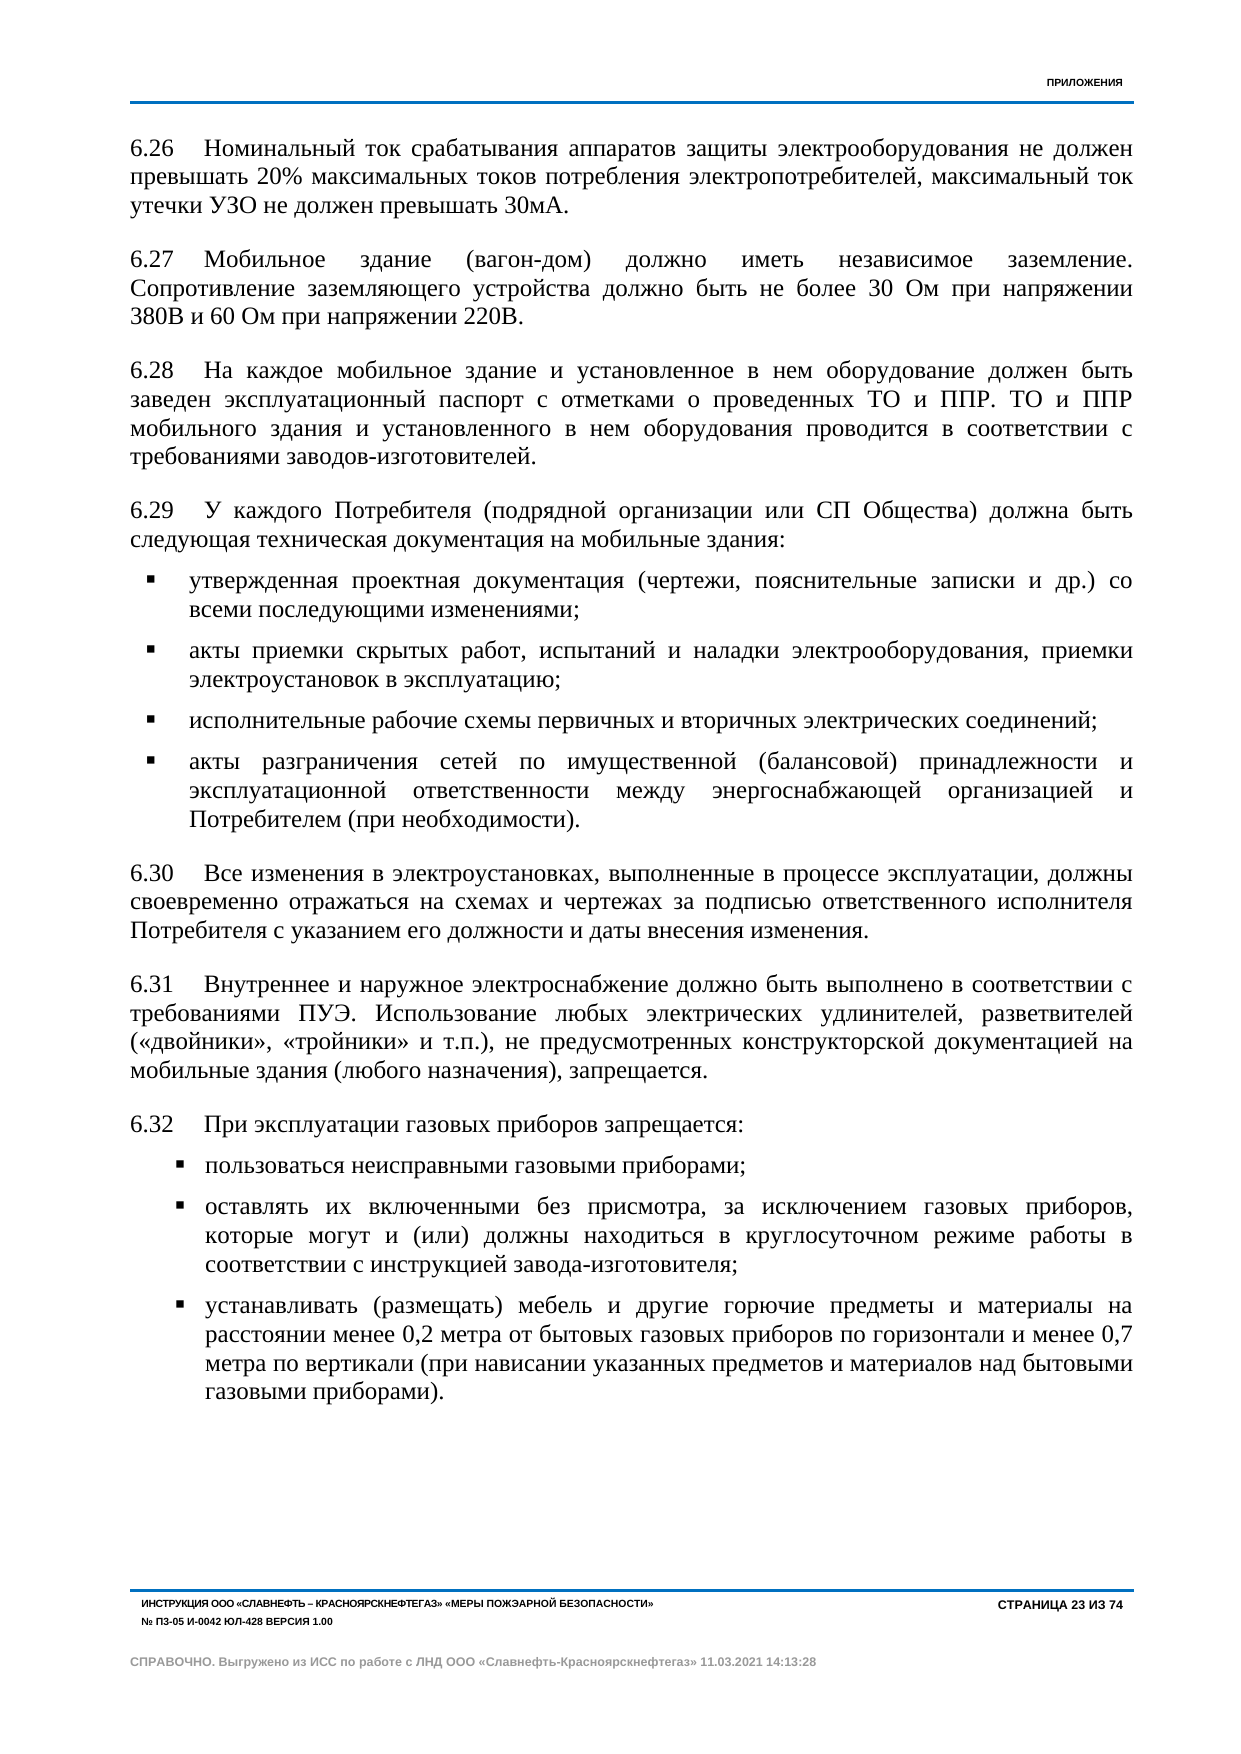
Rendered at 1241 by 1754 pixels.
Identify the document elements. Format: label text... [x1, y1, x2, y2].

list акты приемки скрытых работ, испытаний и наладки электрооборудования, приемки электроустановок в эксплуатацию; [145, 635, 1134, 693]
list Мобильное здание (вагон-дом) должно иметь независимое заземление. Сопротивление заземляющего устройства должно быть не более 30 Ом при напряжении 380В и 60 Ом при напряжении 220В. [130, 244, 1134, 330]
list У каждого Потребителя (подрядной организации или СП Общества) должна быть следующая техническая документация на мобильные здания: [130, 495, 1134, 553]
list Все изменения в электроустановках, выполненные в процессе эксплуатации, должны своевременно отражаться на схемах и чертежах за подписью ответственного исполнителя Потребителя с указанием его должности и даты внесения изменения. [130, 858, 1134, 944]
list исполнительные рабочие схемы первичных и вторичных электрических соединений; [145, 705, 1134, 734]
list устанавливать (размещать) мебель и другие горючие предметы и материалы на расстоянии менее 0,2 метра от бытовых газовых приборов по горизонтали и менее 0,7 метра по вертикали (при нависании указанных предметов и материалов над бытовыми газовыми приборами). [174, 1290, 1134, 1405]
list акты разграничения сетей по имущественной (балансовой) принадлежности и эксплуатационной ответственности между энергоснабжающей организацией и Потребителем (при необходимости). [145, 746, 1134, 833]
list оставлять их включенными без присмотра, за исключением газовых приборов, которые могут и (или) должны находиться в круглосуточном режиме работы в соответствии с инструкцией завода-изготовителя; [174, 1191, 1134, 1278]
list пользоваться неисправными газовыми приборами; [174, 1150, 1134, 1179]
list Внутреннее и наружное электроснабжение должно быть выполнено в соответствии с требованиями ПУЭ. Использование любых электрических удлинителей, разветвителей («двойники», «тройники» и т.п.), не предусмотренных конструкторской документацией на мобильные здания (любого назначения), запрещается. [130, 969, 1134, 1084]
list утвержденная проектная документация (чертежи, пояснительные записки и др.) со всеми последующими изменениями; [145, 565, 1134, 623]
list На каждое мобильное здание и установленное в нем оборудование должен быть заведен эксплуатационный паспорт с отметками о проведенных ТО и ППР. ТО и ППР мобильного здания и установленного в нем оборудования проводится в соответствии с требованиями заводов-изготовителей. [130, 355, 1134, 470]
list При эксплуатации газовых приборов запрещается: [130, 1109, 1134, 1138]
list Номинальный ток срабатывания аппаратов защиты электрооборудования не должен превышать 20% максимальных токов потребления электропотребителей, максимальный ток утечки УЗО не должен превышать 30мА. [130, 133, 1134, 219]
